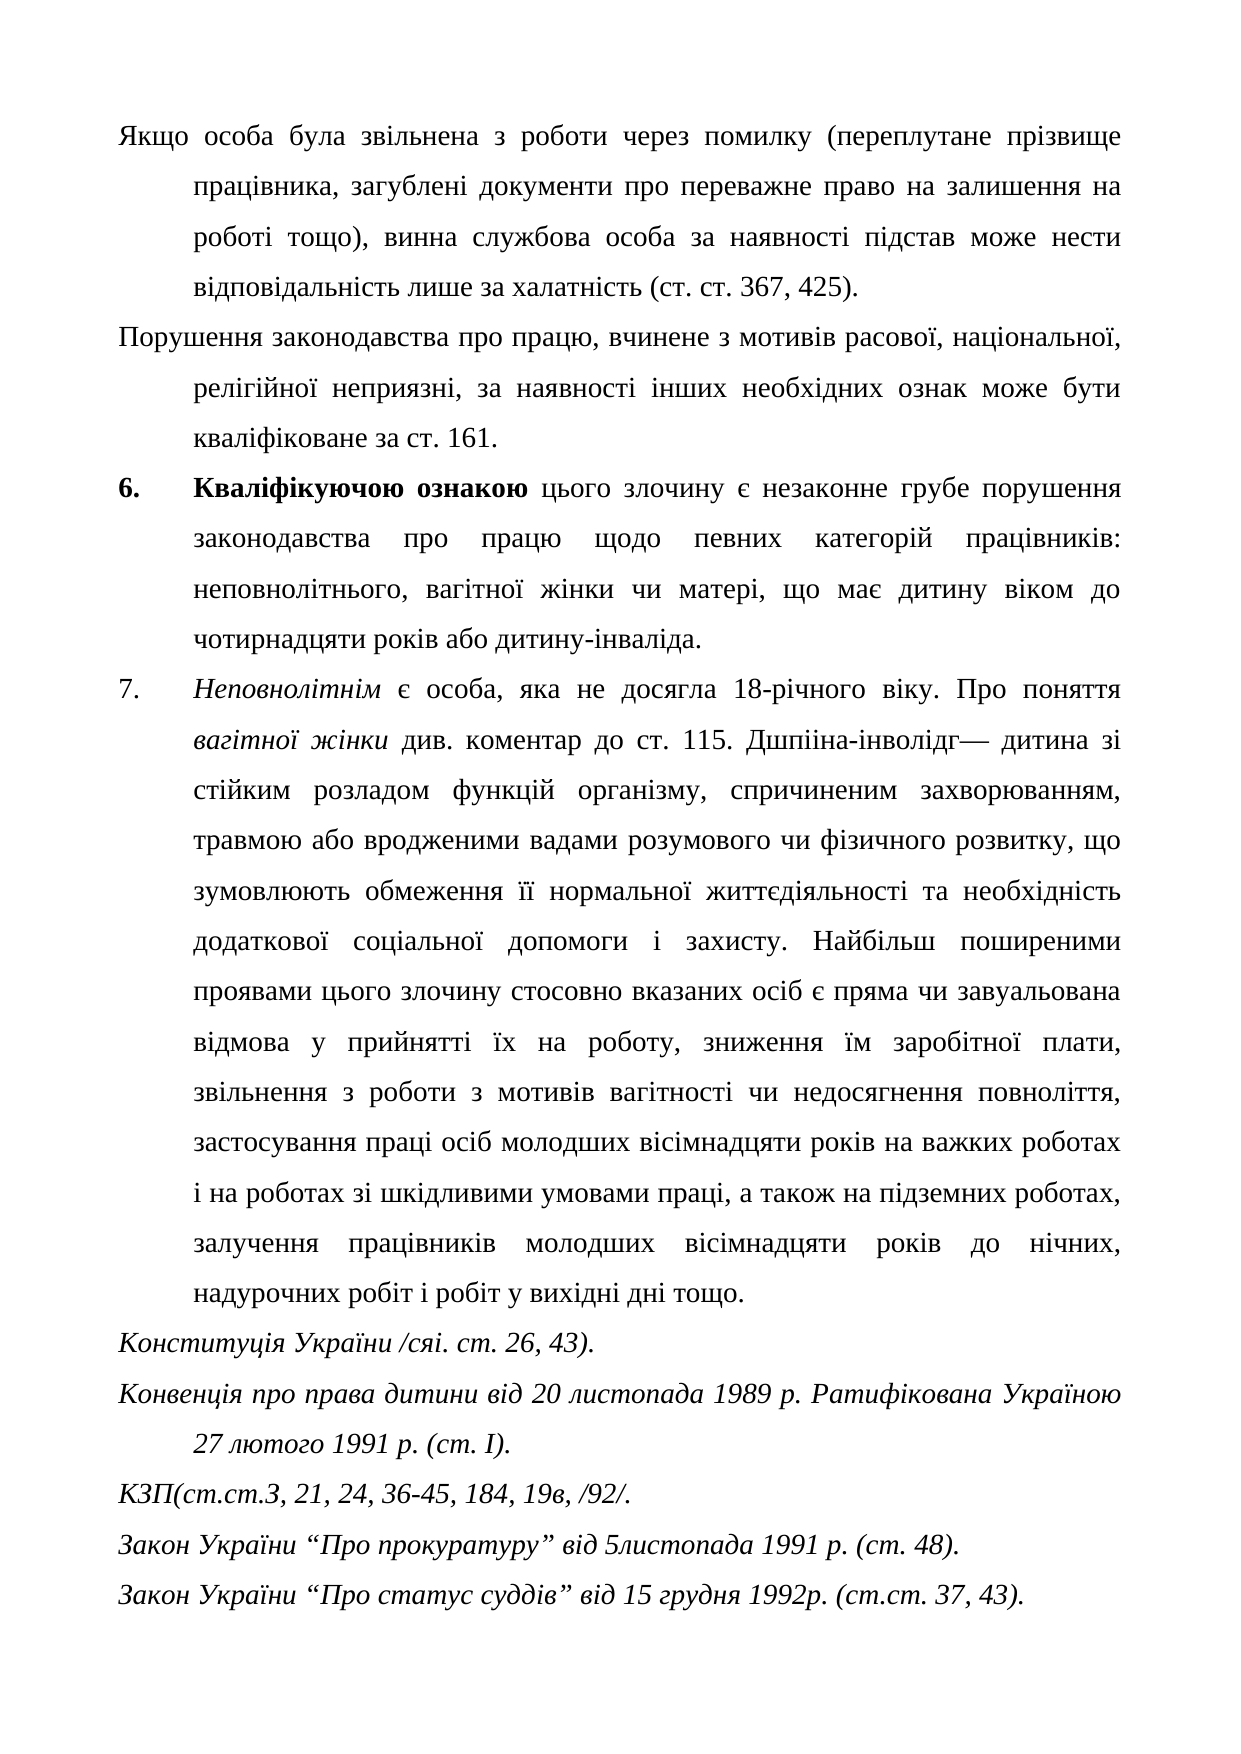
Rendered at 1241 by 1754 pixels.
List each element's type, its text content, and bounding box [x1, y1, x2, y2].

list Конституція України /сяі. ст. 26, 43). [118, 1326, 1122, 1359]
list 7. Неповнолітнім є особа, яка не досягла 18-річного віку. Про поняття вагітної жінки див. коментар до ст. 115. Дшпііна-інволідг— дитина зі стійким розладом функцій організму, спричиненим захворюванням, травмою або вродженими вадами розумового чи фізичного розвитку, що зумовлюють обмеження її нормальної життєдіяльності та необхідність додаткової соціальної допомоги і захисту. Найбільш поширеними проявами цього злочину стосовно вказаних осіб є пряма чи завуальована відмова у прийнятті їх на роботу, зниження їм заробітної плати, звільнення з роботи з мотивів вагітності чи недосягнення повноліття, застосування праці осіб молодших вісімнадцяти років на важких роботах і на роботах зі шкідливими умовами праці, а також на підземних роботах, залучення працівників молодших вісімнадцяти років до нічних, надурочних робіт і робіт у вихідні дні тощо. [118, 672, 1122, 1309]
list Закон України “Про статус суддів” від 15 грудня 1992р. (ст.ст. 37, 43). [118, 1577, 1122, 1611]
list 6. Кваліфікуючою ознакою цього злочину є незаконне грубе порушення законодавства про працю щодо певних категорій працівників: неповнолітнього, вагітної жінки чи матері, що має дитину віком до чотирнадцяти років або дитину-інваліда. [118, 470, 1122, 655]
list КЗП(ст.ст.З, 21, 24, 36-45, 184, 19в, /92/. [118, 1477, 1122, 1510]
list Закон України “Про прокуратуру” від 5листопада 1991 р. (ст. 48). [118, 1527, 1122, 1560]
list Конвенція про права дитини від 20 листопада 1989 р. Ратифікована Україною 27 лютого 1991 р. (ст. І). [118, 1376, 1122, 1460]
list Якщо особа була звільнена з роботи через помилку (переплутане прізвище працівника, загублені документи про переважне право на залишення на роботі тощо), винна службова особа за наявності підстав може нести відповідальність лише за халатність (ст. ст. 367, 425). [118, 118, 1122, 303]
list Порушення законодавства про працю, вчинене з мотивів расової, національної, релігійної неприязні, за наявності інших необхідних ознак може бути кваліфіковане за ст. 161. [118, 319, 1122, 453]
